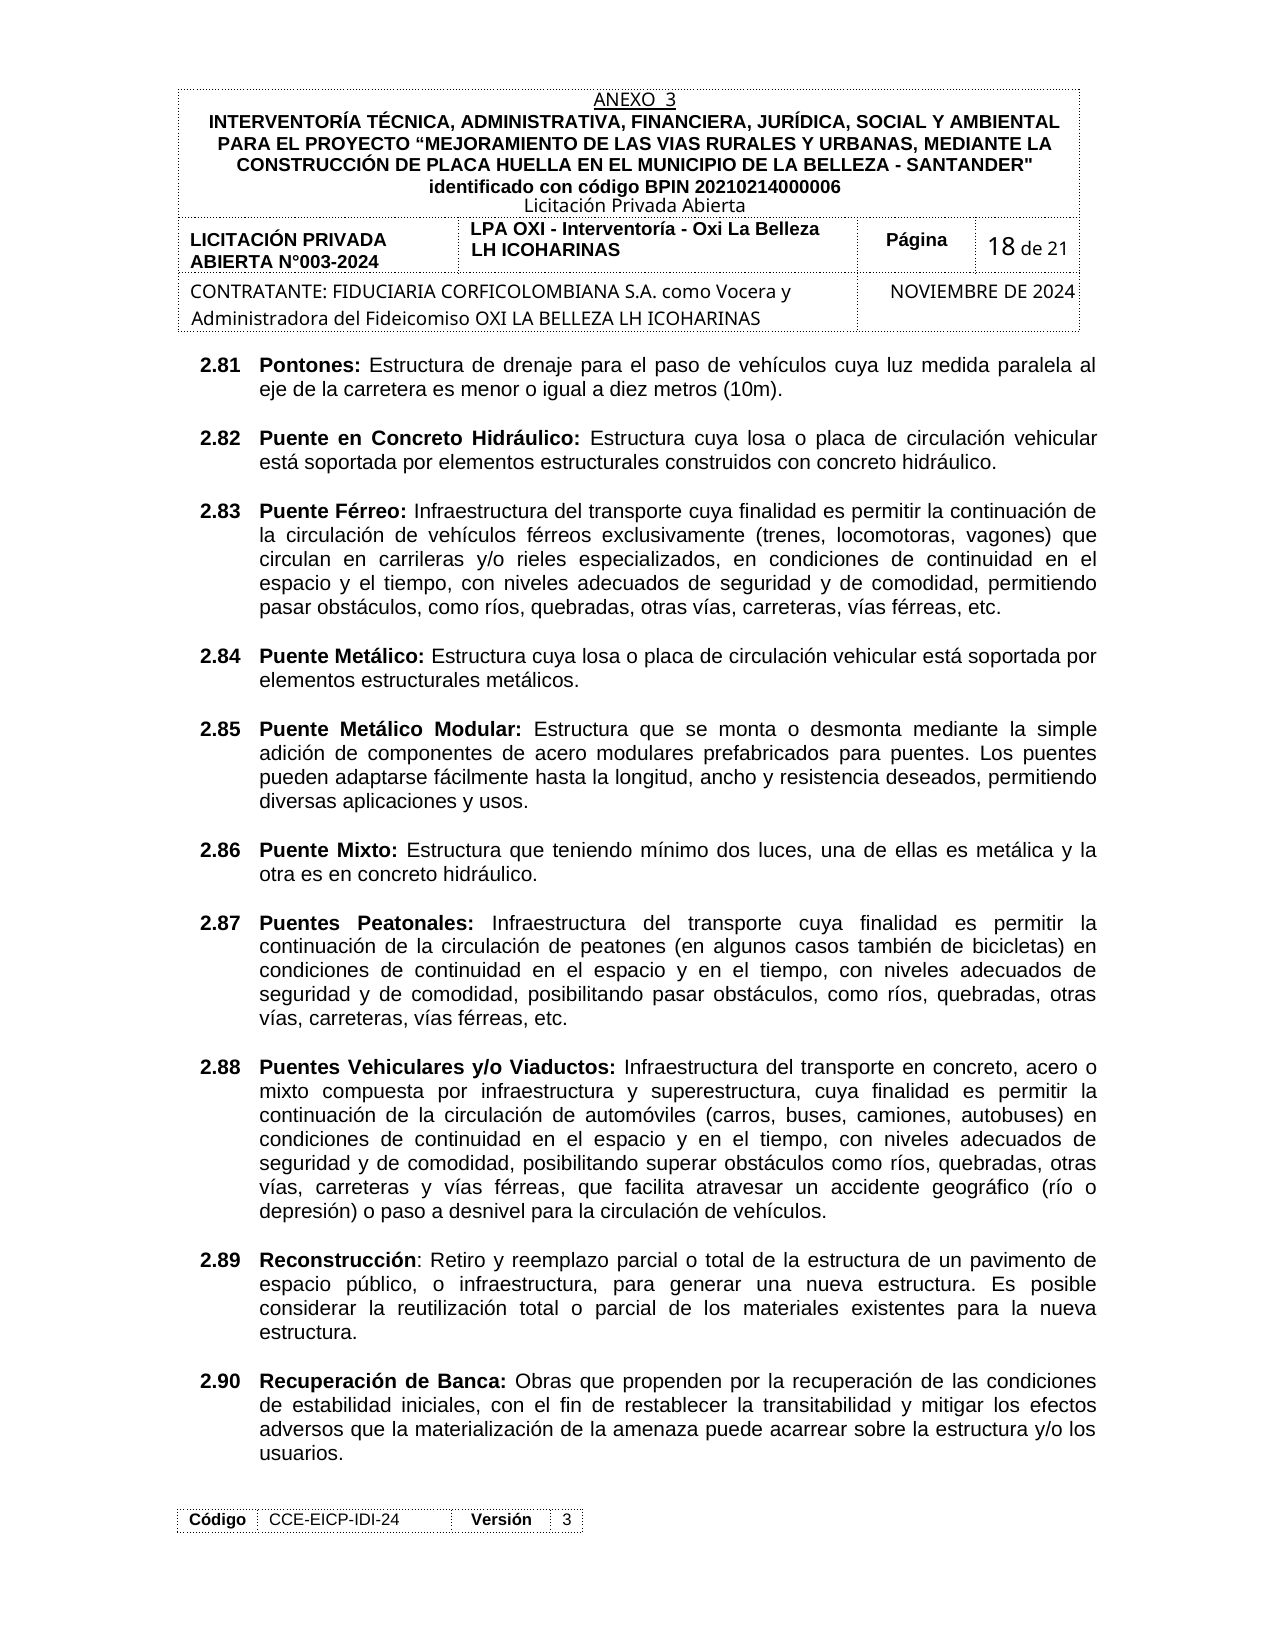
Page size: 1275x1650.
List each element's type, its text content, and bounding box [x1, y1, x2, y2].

list Puentes Vehiculares y/o Viaductos: Infraestructura del transporte en concreto, acero o mixto compuesta por infraestructura y superestructura, cuya finalidad es permitir la continuación de la circulación de automóviles (carros, buses, camiones, autobuses) en condiciones de continuidad en el espacio y en el tiempo, con niveles adecuados de seguridad y de comodidad, posibilitando superar obstáculos como ríos, quebradas, otras vías, carreteras y vías férreas, que facilita atravesar un accidente geográfico (río o depresión) o paso a desnivel para la circulación de vehículos. [200, 1055, 1098, 1223]
list Puente Mixto: Estructura que teniendo mínimo dos luces, una de ellas es metálica y la otra es en concreto hidráulico. [200, 837, 1098, 885]
list Puente en Concreto Hidráulico: Estructura cuya losa o placa de circulación vehicular está soportada por elementos estructurales construidos con concreto hidráulico. [200, 426, 1098, 474]
list Recuperación de Banca: Obras que propenden por la recuperación de las condiciones de estabilidad iniciales, con el fin de restablecer la transitabilidad y mitigar los efectos adversos que la materialización de la amenaza puede acarrear sobre la estructura y/o los usuarios. [200, 1369, 1098, 1464]
list Reconstrucción: Retiro y reemplazo parcial o total de la estructura de un pavimento de espacio público, o infraestructura, para generar una nueva estructura. Es posible considerar la reutilización total o parcial de los materiales existentes para la nueva estructura. [200, 1248, 1098, 1344]
list Pontones: Estructura de drenaje para el paso de vehículos cuya luz medida paralela al eje de la carretera es menor o igual a diez metros (10m). [200, 353, 1098, 401]
list Puente Férreo: Infraestructura del transporte cuya finalidad es permitir la continuación de la circulación de vehículos férreos exclusivamente (trenes, locomotoras, vagones) que circulan en carrileras y/o rieles especializados, en condiciones de continuidad en el espacio y el tiempo, con niveles adecuados de seguridad y de comodidad, permitiendo pasar obstáculos, como ríos, quebradas, otras vías, carreteras, vías férreas, etc. [200, 499, 1098, 619]
list Puentes Peatonales: Infraestructura del transporte cuya finalidad es permitir la continuación de la circulación de peatones (en algunos casos también de bicicletas) en condiciones de continuidad en el espacio y en el tiempo, con niveles adecuados de seguridad y de comodidad, posibilitando pasar obstáculos, como ríos, quebradas, otras vías, carreteras, vías férreas, etc. [200, 910, 1098, 1030]
list Puente Metálico Modular: Estructura que se monta o desmonta mediante la simple adición de componentes de acero modulares prefabricados para puentes. Los puentes pueden adaptarse fácilmente hasta la longitud, ancho y resistencia deseados, permitiendo diversas aplicaciones y usos. [200, 717, 1098, 812]
list Puente Metálico: Estructura cuya losa o placa de circulación vehicular está soportada por elementos estructurales metálicos. [200, 644, 1098, 692]
